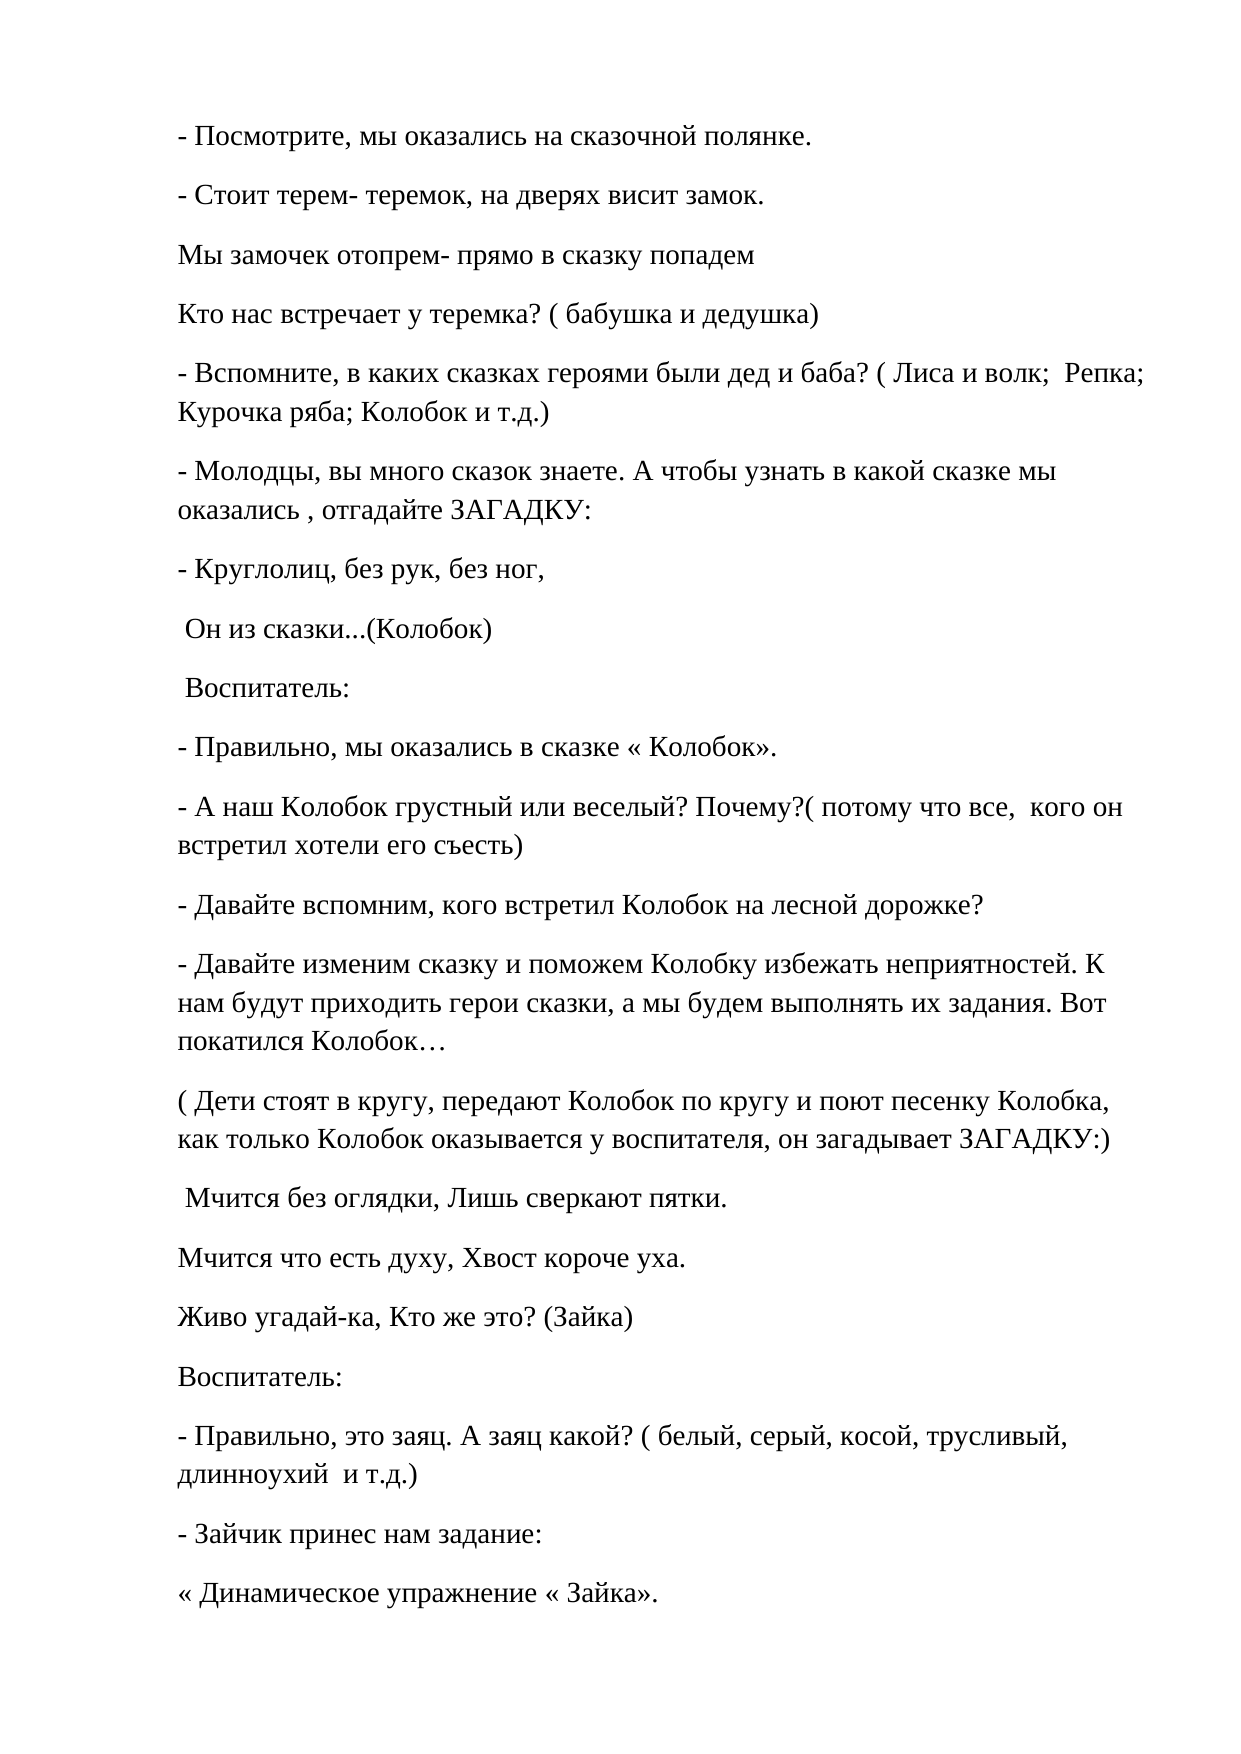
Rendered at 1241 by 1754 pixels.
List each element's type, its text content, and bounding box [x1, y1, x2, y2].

text - Давайте изменим сказку и поможем Колобку избежать неприятностей. К нам будут приходить герои сказки, а мы будем выполнять их задания. Вот покатился Колобок… [177, 946, 1152, 1057]
text - Зайчик принес нам задание: [177, 1516, 1152, 1549]
text Кто нас встречает у теремка? ( бабушка и дедушка) [177, 296, 1152, 330]
text - А наш Колобок грустный или веселый? Почему?( потому что все, кого он встретил хотели его съесть) [177, 789, 1152, 861]
text - Давайте вспомним, кого встретил Колобок на лесной дорожке? [177, 887, 1152, 920]
text Мчится что есть духу, Хвост короче уха. [177, 1240, 1152, 1273]
text Мчится без оглядки, Лишь сверкают пятки. [177, 1181, 1152, 1214]
text - Круглолиц, без рук, без ног, [177, 551, 1152, 585]
text - Правильно, мы оказались в сказке « Колобок». [177, 729, 1152, 763]
text - Молодцы, вы много сказок знаете. А чтобы узнать в какой сказке мы оказались , отгадайте ЗАГАДКУ: [177, 453, 1152, 526]
text « Динамическое упражнение « Зайка». [177, 1575, 1152, 1609]
text - Вспомните, в каких сказках героями были дед и баба? ( Лиса и волк; Репка; Курочка ряба; Колобок и т.д.) [177, 356, 1152, 428]
text - Правильно, это заяц. А заяц какой? ( белый, серый, косой, трусливый, длинноухий и т.д.) [177, 1418, 1152, 1490]
text Воспитатель: [177, 1359, 1152, 1392]
text Он из сказки...(Колобок) [177, 611, 1152, 644]
text Воспитатель: [177, 670, 1152, 704]
text Мы замочек отопрем- прямо в сказку попадем [177, 237, 1152, 270]
text Живо угадай-ка, Кто же это? (Зайка) [177, 1299, 1152, 1333]
text - Стоит терем- теремок, на дверях висит замок. [177, 177, 1152, 211]
text ( Дети стоят в кругу, передают Колобок по кругу и поют песенку Колобка, как только Колобок оказывается у воспитателя, он загадывает ЗАГАДКУ:) [177, 1083, 1152, 1155]
text - Посмотрите, мы оказались на сказочной полянке. [177, 118, 1152, 152]
